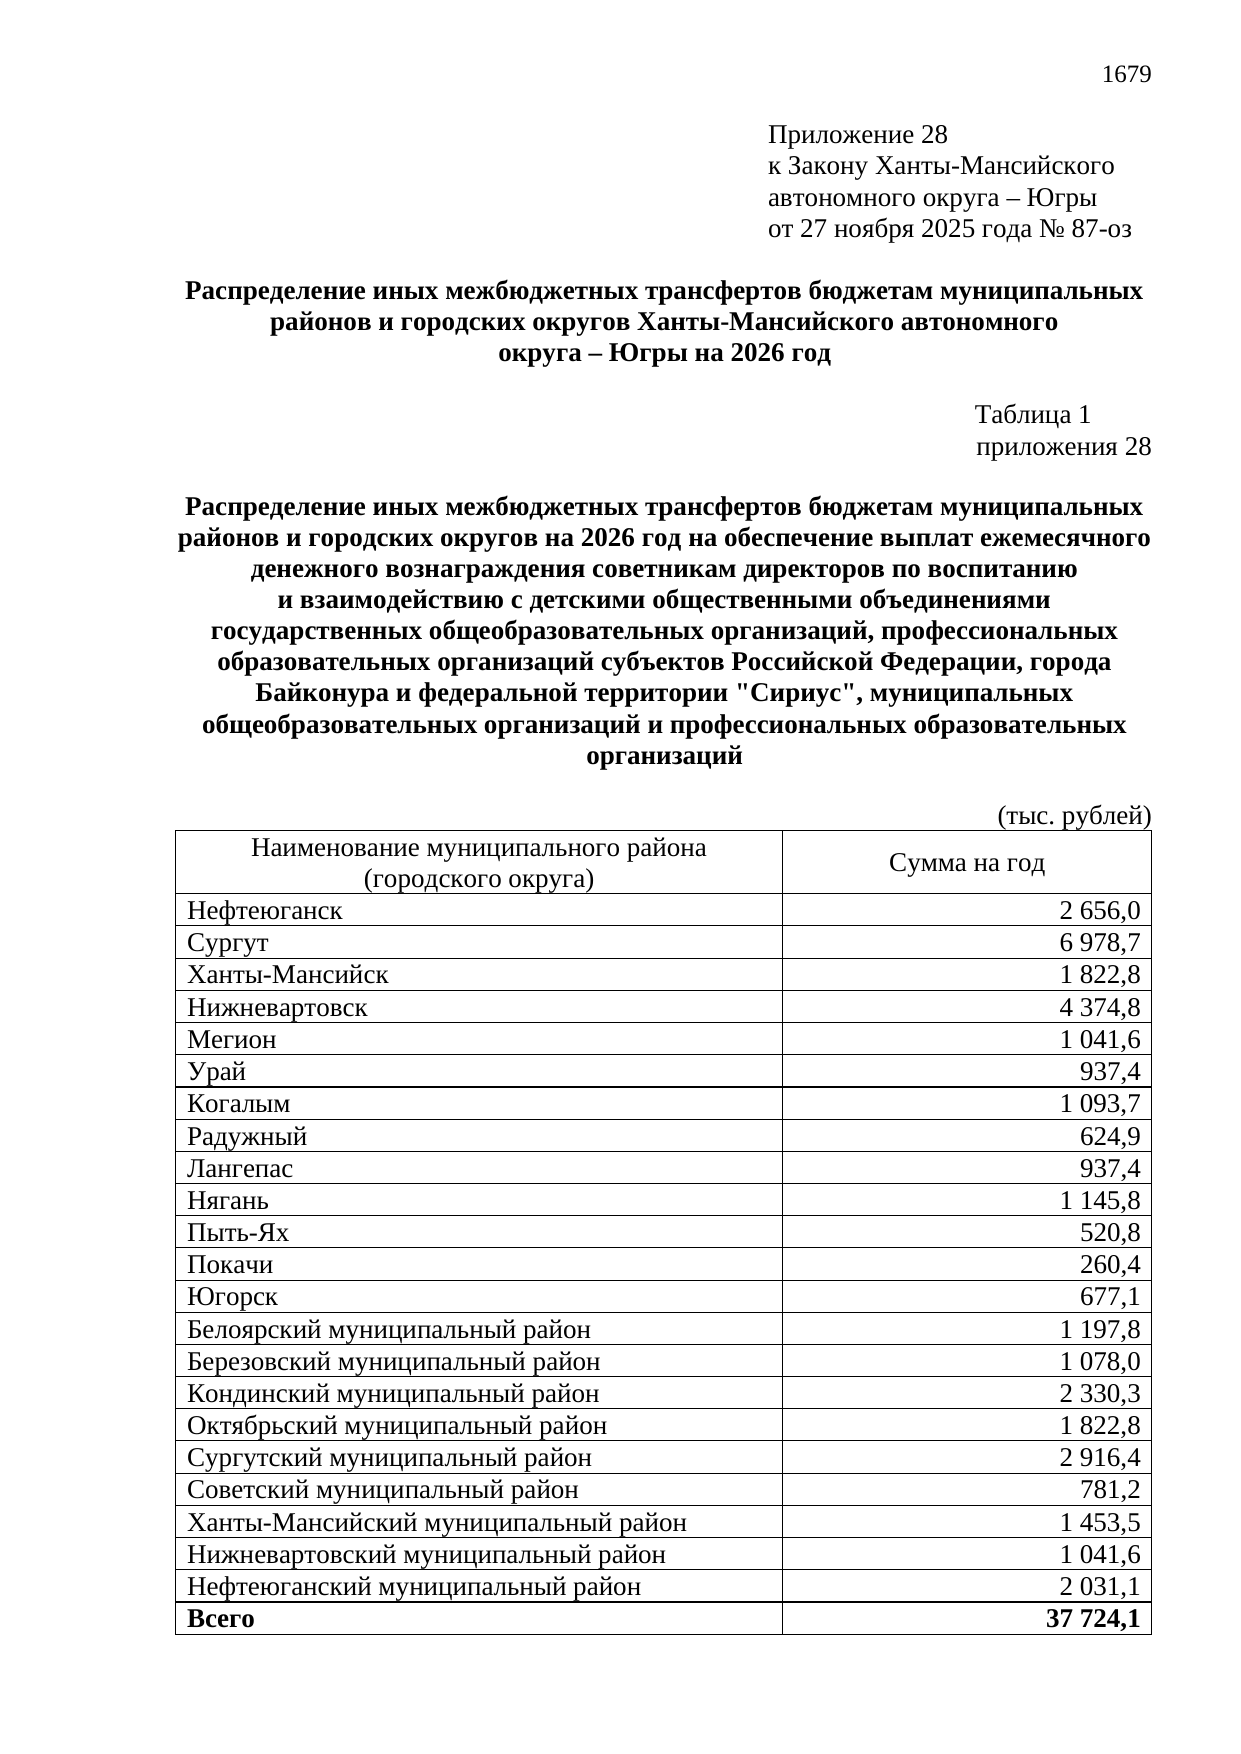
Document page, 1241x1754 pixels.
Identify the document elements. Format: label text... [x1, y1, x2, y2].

text от 27 ноября 2025 года № 87-оз [768, 212, 1152, 243]
table_cell Югорск [176, 1281, 782, 1312]
table_cell Советский муниципальный район [176, 1474, 782, 1505]
table_cell 1 453,5 [783, 1506, 1151, 1537]
table_cell Пыть-Ях [176, 1216, 782, 1247]
table_cell 520,8 [783, 1216, 1151, 1247]
table_cell Нефтеюганский муниципальный район [176, 1570, 782, 1601]
table_cell Ханты-Мансийск [176, 959, 782, 990]
text (тыс. рублей) [177, 799, 1152, 830]
table_cell 937,4 [783, 1055, 1151, 1086]
table_cell Лангепас [176, 1152, 782, 1183]
text Таблица 1 [974, 399, 1152, 430]
table_cell 781,2 [783, 1474, 1151, 1505]
table_cell Сургут [176, 926, 782, 958]
table_cell Когалым [176, 1088, 782, 1118]
table_cell Урай [176, 1055, 782, 1086]
table_cell Всего [176, 1603, 782, 1633]
table_cell 2 330,3 [783, 1377, 1151, 1408]
table_cell Ханты-Мансийский муниципальный район [176, 1506, 782, 1537]
table_cell Нижневартовск [176, 991, 782, 1022]
table_cell Нижневартовский муниципальный район [176, 1538, 782, 1569]
table_cell 1 093,7 [783, 1088, 1151, 1118]
table_cell 2 031,1 [783, 1570, 1151, 1601]
table_cell Нефтеюганск [176, 894, 782, 925]
table_cell 260,4 [783, 1248, 1151, 1279]
table_cell 6 978,7 [783, 926, 1151, 958]
text и взаимодействию с детскими общественными объединениями государственных общеобразовательных организаций, профессиональных образовательных организаций субъектов Российской Федерации, города Байконура и федеральной территории "Сириус", муниципальных общеобразовательных организаций и профессиональных образовательных организаций [177, 583, 1152, 770]
text Распределение иных межбюджетных трансфертов бюджетам муниципальных районов и городских округов Ханты-Мансийского автономного округа – Югры на 2026 год [177, 274, 1152, 367]
table_cell 1 041,6 [783, 1538, 1151, 1569]
text Распределение иных межбюджетных трансфертов бюджетам муниципальных районов и городских округов на 2026 год на обеспечение выплат ежемесячного денежного вознаграждения советникам директоров по воспитанию [177, 490, 1152, 583]
table_cell 1 041,6 [783, 1023, 1151, 1054]
text приложения 28 [177, 430, 1152, 461]
table_cell 1 145,8 [783, 1184, 1151, 1215]
table_header Наименование муниципального района (городского округа) [176, 831, 782, 893]
table_cell 37 724,1 [783, 1603, 1151, 1633]
table_cell Радужный [176, 1120, 782, 1151]
table_cell Кондинский муниципальный район [176, 1377, 782, 1408]
table_cell Березовский муниципальный район [176, 1345, 782, 1376]
table_cell Покачи [176, 1248, 782, 1279]
table_cell 1 822,8 [783, 959, 1151, 990]
text к Закону Ханты-Мансийского [768, 149, 1152, 181]
table_cell 4 374,8 [783, 991, 1151, 1022]
table_cell 937,4 [783, 1152, 1151, 1183]
table_cell Октябрьский муниципальный район [176, 1409, 782, 1440]
table_cell 2 656,0 [783, 894, 1151, 925]
table_cell 1 078,0 [783, 1345, 1151, 1376]
table_cell 1 822,8 [783, 1409, 1151, 1440]
text автономного округа – Югры [768, 181, 1152, 212]
table_cell Мегион [176, 1023, 782, 1054]
text Приложение 28 [768, 118, 1152, 149]
table_cell Сургутский муниципальный район [176, 1441, 782, 1473]
table_cell 624,9 [783, 1120, 1151, 1151]
table_cell Нягань [176, 1184, 782, 1215]
table_header Сумма на год [783, 831, 1151, 893]
table_cell 2 916,4 [783, 1441, 1151, 1473]
table_cell 1 197,8 [783, 1313, 1151, 1344]
table_cell 677,1 [783, 1281, 1151, 1312]
table_cell Белоярский муниципальный район [176, 1313, 782, 1344]
